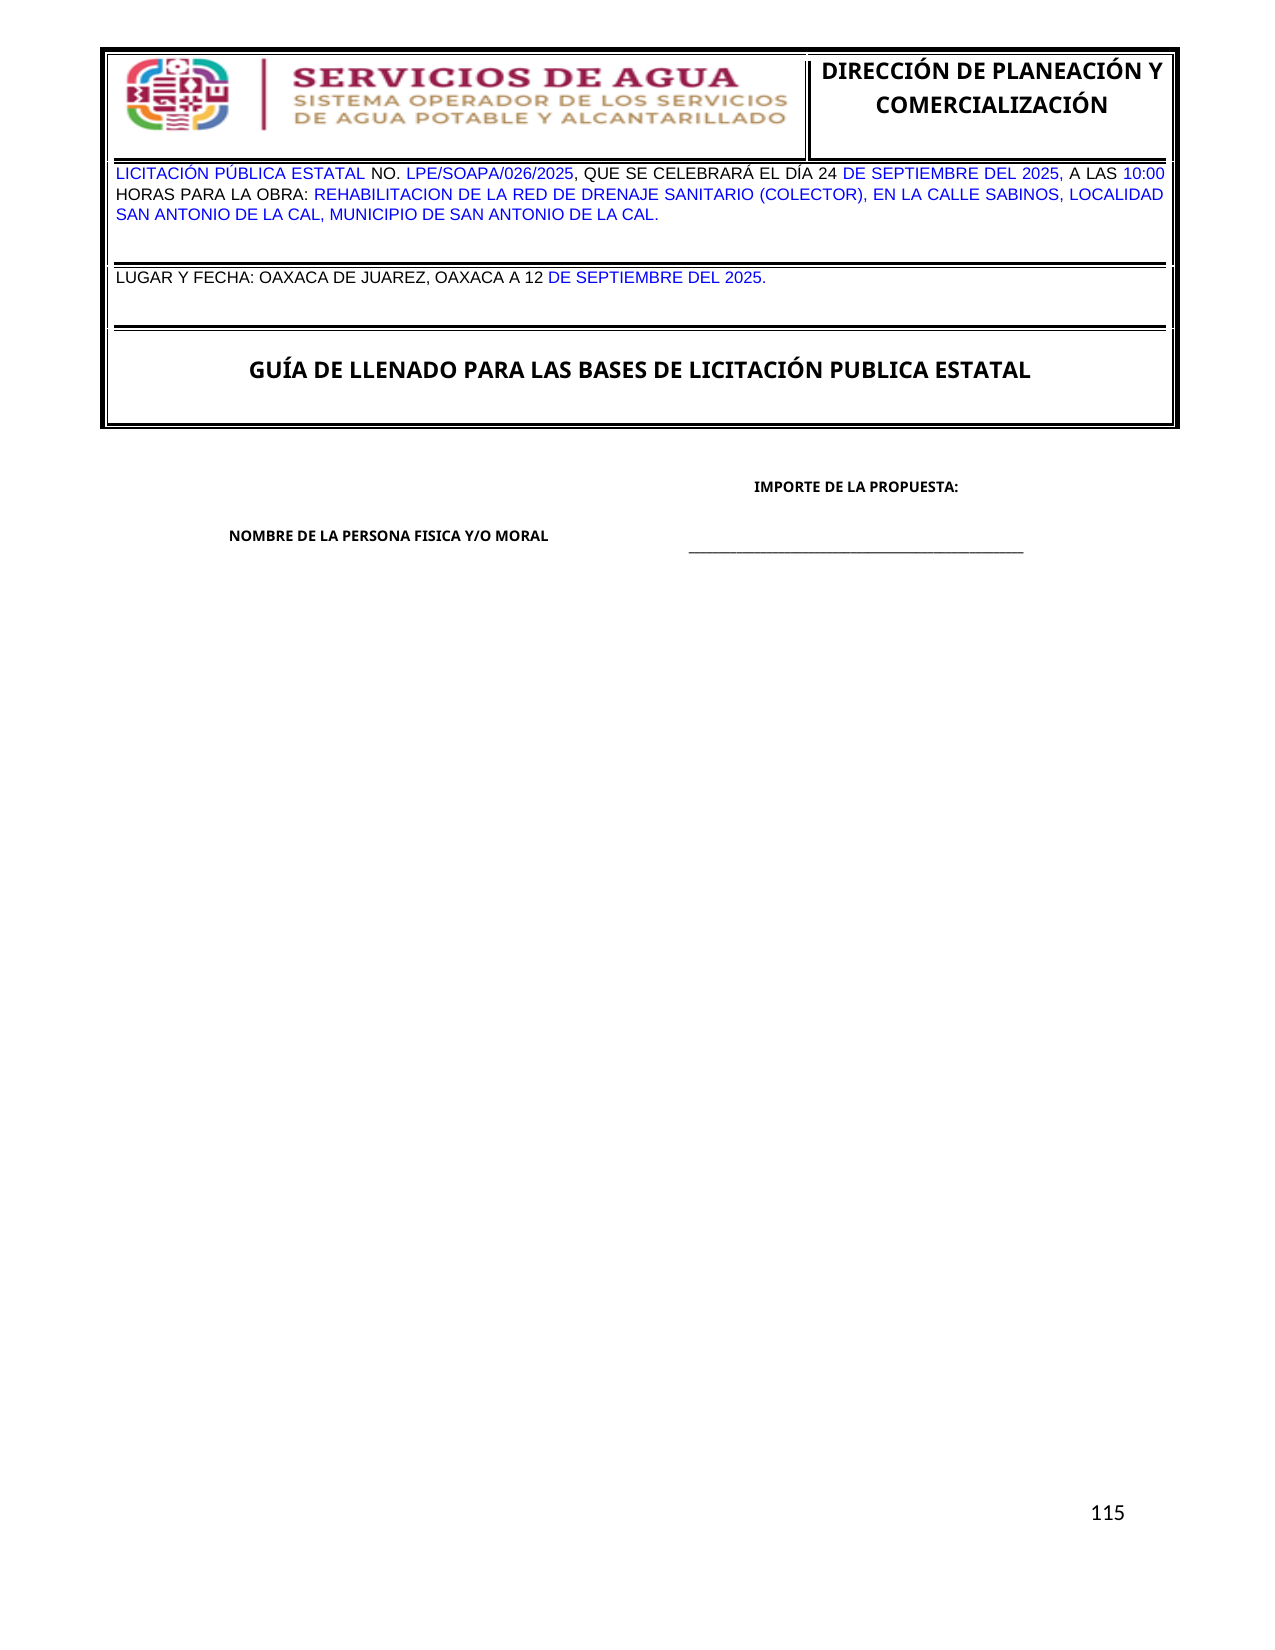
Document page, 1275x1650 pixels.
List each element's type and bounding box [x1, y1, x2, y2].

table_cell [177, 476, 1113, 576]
picture [122, 55, 796, 143]
